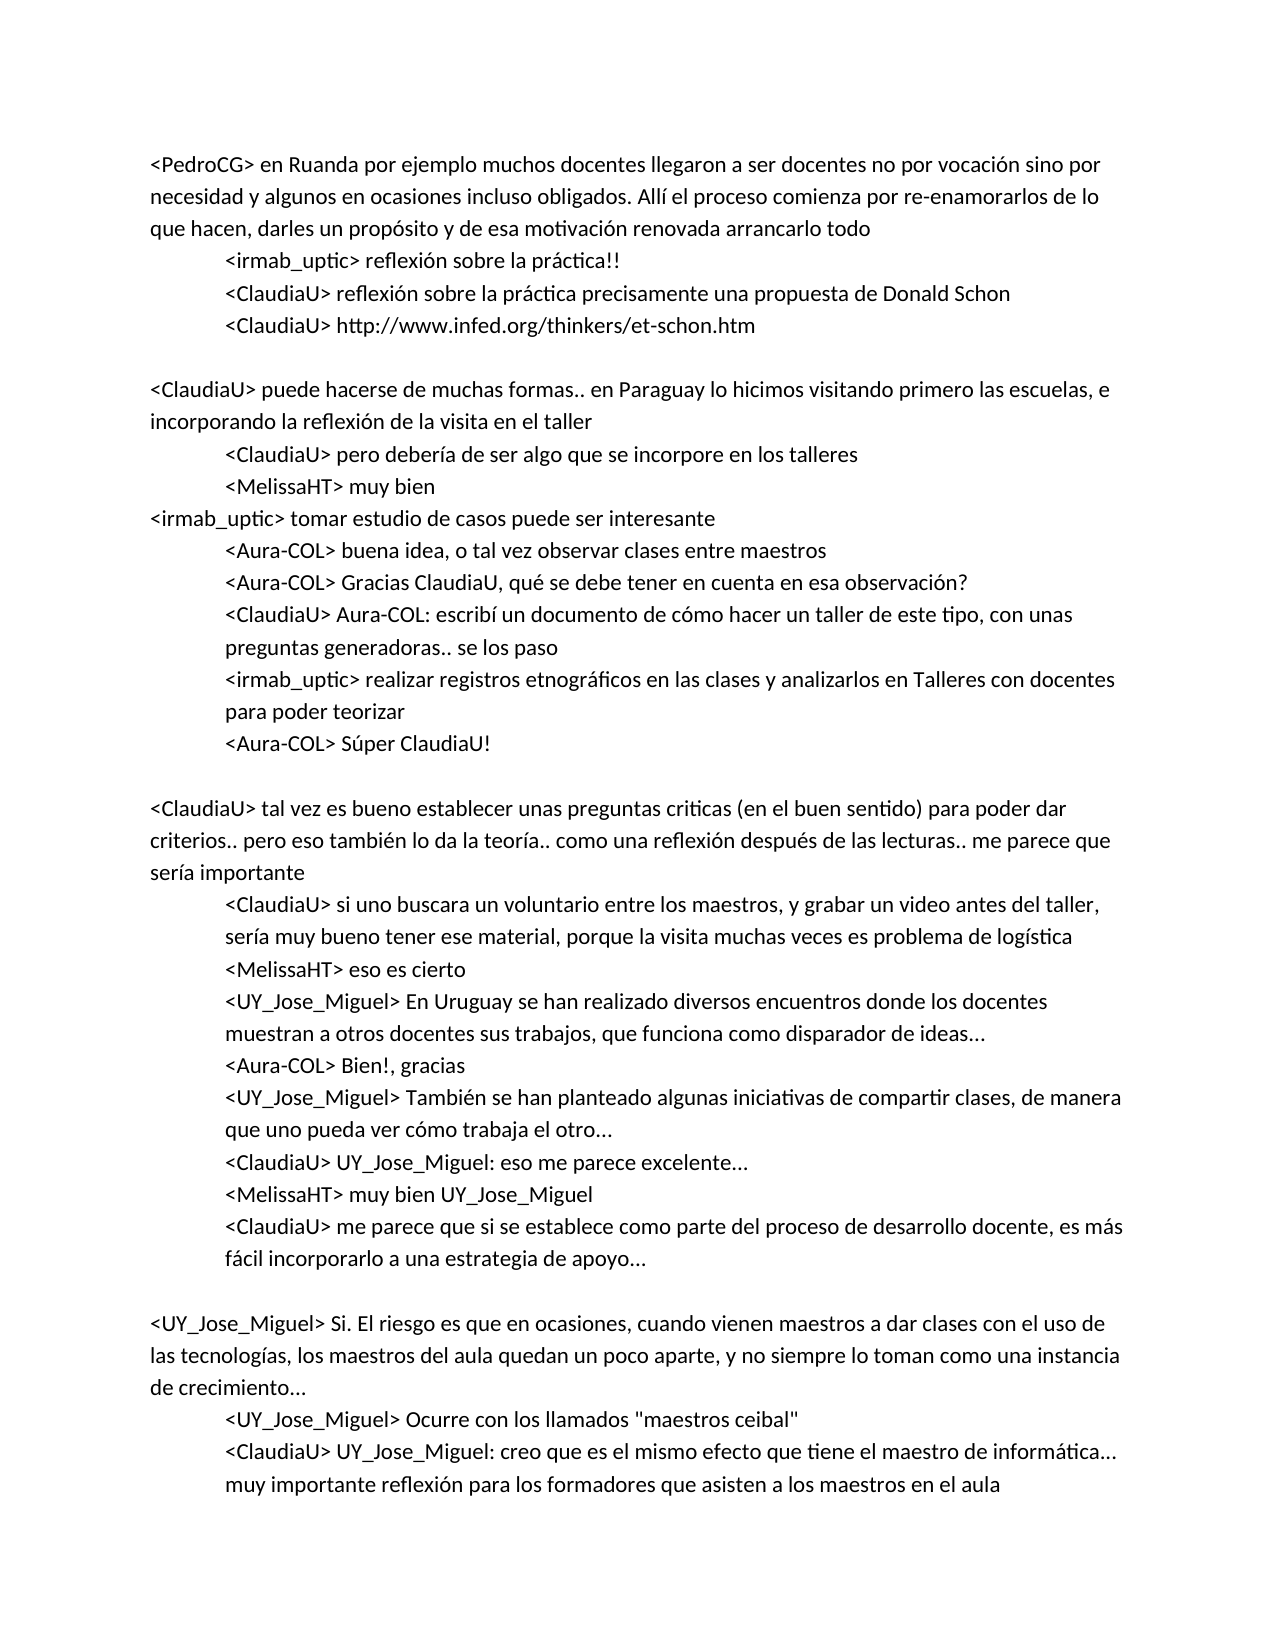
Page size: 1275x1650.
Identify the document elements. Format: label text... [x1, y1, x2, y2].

text <ClaudiaU> http://www.infed.org/thinkers/et-schon.htm [150, 311, 1125, 339]
text <Aura-COL> Súper ClaudiaU! [225, 729, 1125, 757]
text <ClaudiaU> puede hacerse de muchas formas.. en Paraguay lo hicimos visitando primero las escuelas, e incorporando la reflexión de la visita en el taller [150, 375, 1125, 436]
text <PedroCG> en Ruanda por ejemplo muchos docentes llegaron a ser docentes no por vocación sino por necesidad y algunos en ocasiones incluso obligados. Allí el proceso comienza por re-enamorarlos de lo que hacen, darles un propósito y de esa motivación renovada arrancarlo todo [150, 150, 1125, 242]
text <ClaudiaU> pero debería de ser algo que se incorpore en los talleres [150, 440, 1125, 468]
text <UY_Jose_Miguel> Ocurre con los llamados "maestros ceibal" [225, 1405, 1125, 1433]
text <MelissaHT> muy bien [150, 472, 1125, 500]
text <UY_Jose_Miguel> En Uruguay se han realizado diversos encuentros donde los docentes muestran a otros docentes sus trabajos, que funciona como disparador de ideas... [225, 987, 1125, 1047]
text <UY_Jose_Miguel> Si. El riesgo es que en ocasiones, cuando vienen maestros a dar clases con el uso de las tecnologías, los maestros del aula quedan un poco aparte, y no siempre lo toman como una instancia de crecimiento... [150, 1309, 1125, 1401]
text <Aura-COL> Bien!, gracias [225, 1051, 1125, 1079]
text <ClaudiaU> UY_Jose_Miguel: eso me parece excelente... [150, 1148, 1125, 1176]
text <Aura-COL> Gracias ClaudiaU, qué se debe tener en cuenta en esa observación? [225, 568, 1125, 596]
text <ClaudiaU> tal vez es bueno establecer unas preguntas criticas (en el buen sentido) para poder dar criterios.. pero eso también lo da la teoría.. como una reflexión después de las lecturas.. me parece que sería importante [150, 794, 1125, 886]
text <ClaudiaU> me parece que si se establece como parte del proceso de desarrollo docente, es más fácil incorporarlo a una estrategia de apoyo... [225, 1212, 1125, 1272]
text <irmab_uptic> realizar registros etnográficos en las clases y analizarlos en Talleres con docentes para poder teorizar [225, 665, 1125, 725]
text <ClaudiaU> UY_Jose_Miguel: creo que es el mismo efecto que tiene el maestro de informática... muy importante reflexión para los formadores que asisten a los maestros en el aula [225, 1437, 1125, 1498]
text <ClaudiaU> reflexión sobre la práctica precisamente una propuesta de Donald Schon [150, 279, 1125, 307]
text <MelissaHT> eso es cierto [150, 955, 1125, 983]
text <ClaudiaU> si uno buscara un voluntario entre los maestros, y grabar un video antes del taller, sería muy bueno tener ese material, porque la visita muchas veces es problema de logística [225, 890, 1125, 951]
text <irmab_uptic> reflexión sobre la práctica!! [150, 247, 1125, 274]
text <UY_Jose_Miguel> También se han planteado algunas iniciativas de compartir clases, de manera que uno pueda ver cómo trabaja el otro... [225, 1083, 1125, 1144]
text <MelissaHT> muy bien UY_Jose_Miguel [150, 1180, 1125, 1208]
text <irmab_uptic> tomar estudio de casos puede ser interesante [150, 504, 1125, 532]
text <Aura-COL> buena idea, o tal vez observar clases entre maestros [225, 536, 1125, 564]
text <ClaudiaU> Aura-COL: escribí un documento de cómo hacer un taller de este tipo, con unas preguntas generadoras.. se los paso [225, 601, 1125, 661]
